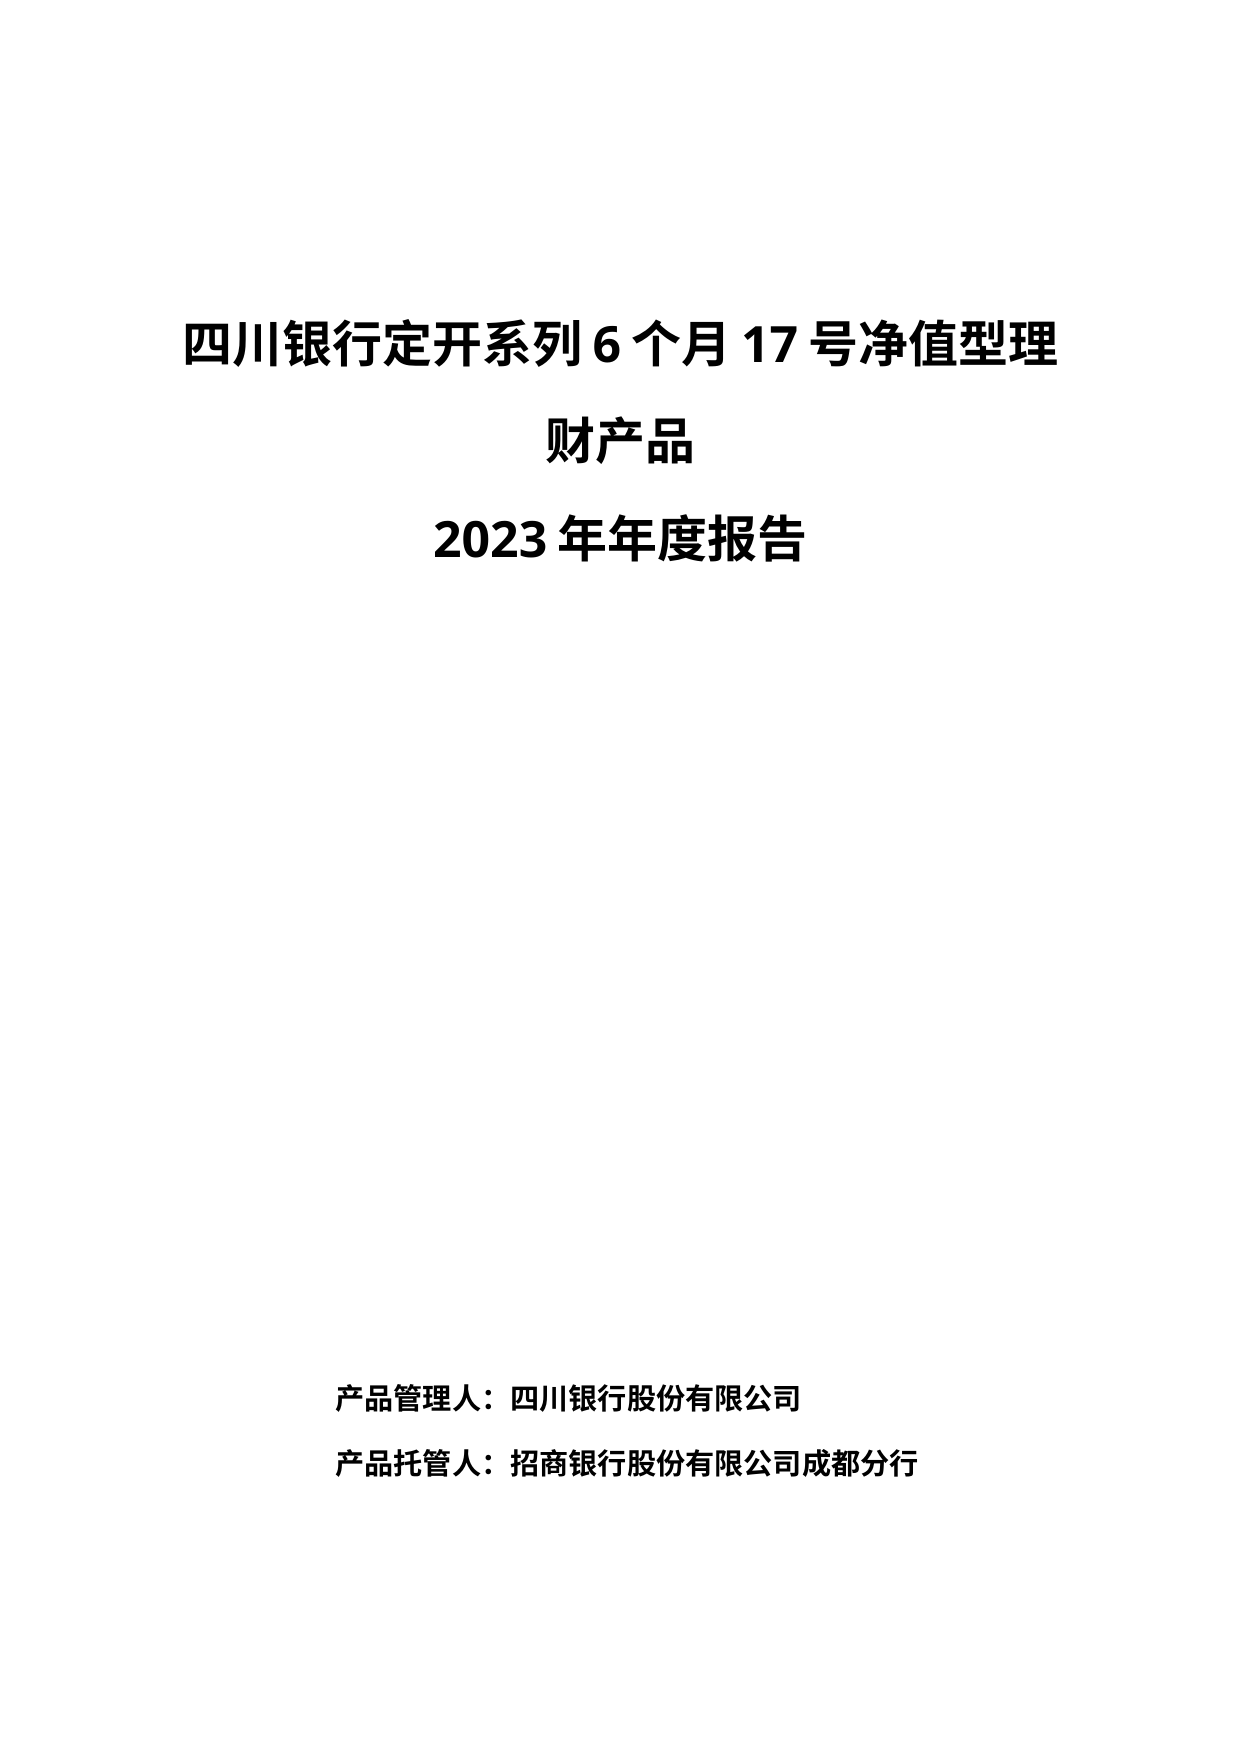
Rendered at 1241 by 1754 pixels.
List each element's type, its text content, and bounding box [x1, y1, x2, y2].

text 产品管理人：四川银行股份有限公司 [159, 1364, 1081, 1429]
text 四川银行定开系列6个月17号净值型理财产品 [159, 292, 1081, 487]
text 2023年年度报告 [159, 487, 1081, 584]
text 产品托管人：招商银行股份有限公司成都分行 [159, 1429, 1081, 1494]
